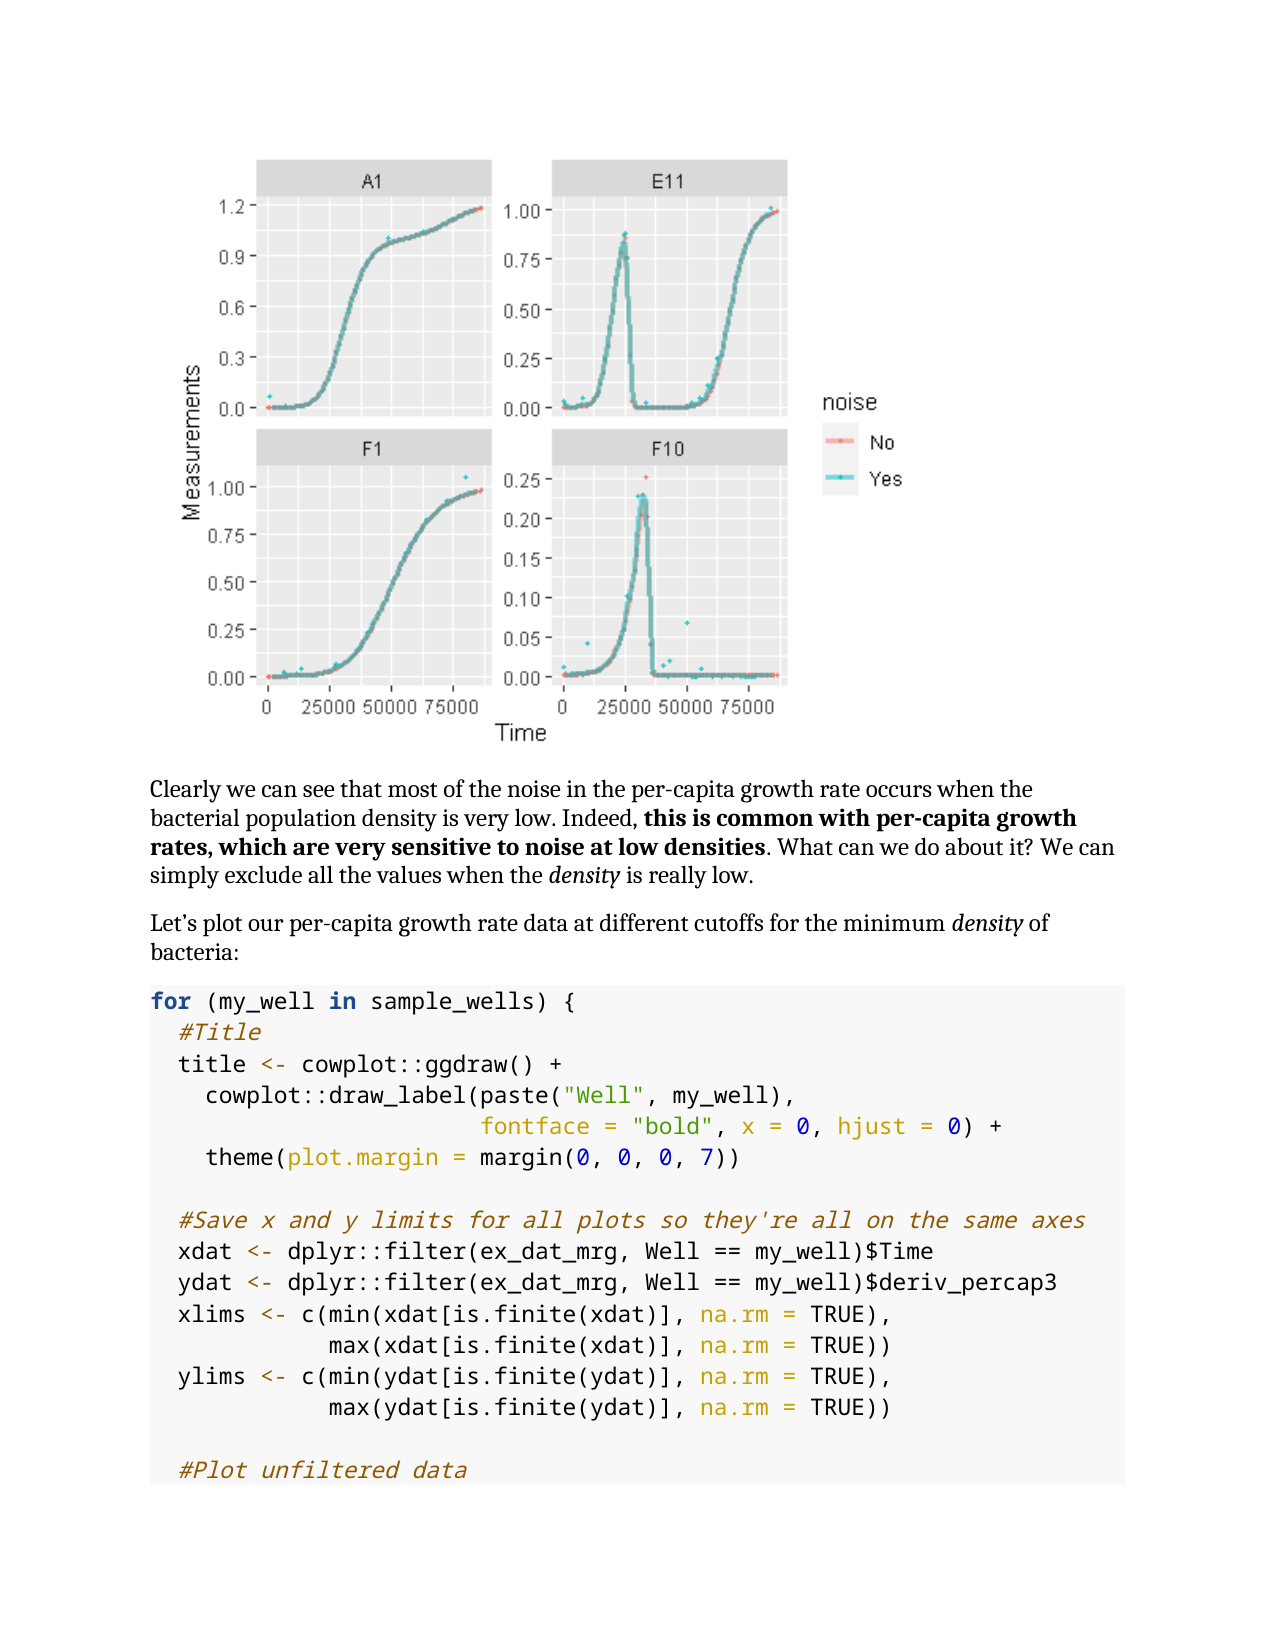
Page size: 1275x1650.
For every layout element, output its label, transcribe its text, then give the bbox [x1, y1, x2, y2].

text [150, 985, 1125, 1485]
picture [168, 150, 927, 757]
text Let’s plot our per-capita growth rate data at different cutoffs for the minimum density of bacteria: [150, 909, 1125, 966]
text Clearly we can see that most of the noise in the per-capita growth rate occurs when the bacterial population density is very low. Indeed, this is common with per-capita growth rates, which are very sensitive to noise at low densities. What can we do about it? We can simply exclude all the values when the density is really low. [150, 775, 1125, 890]
